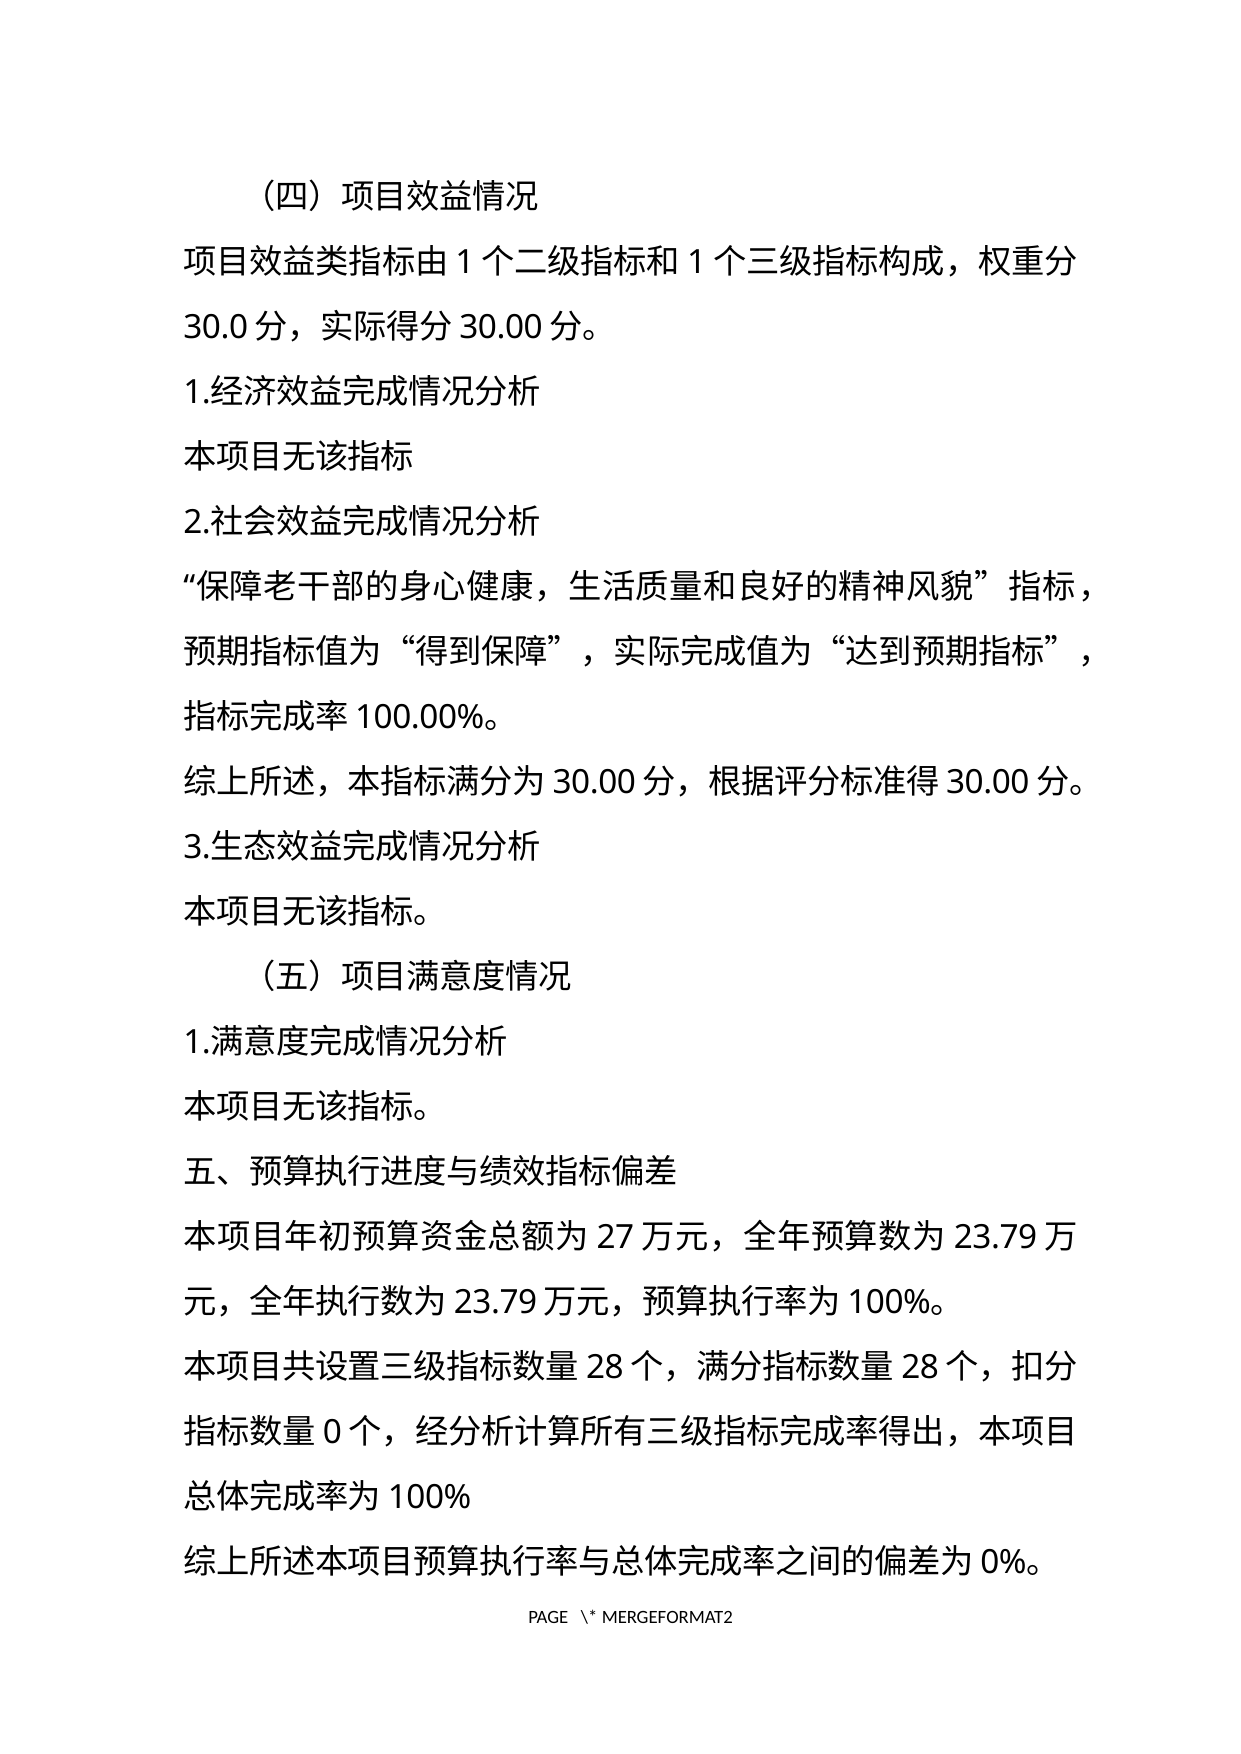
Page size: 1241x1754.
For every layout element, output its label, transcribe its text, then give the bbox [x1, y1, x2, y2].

text （五）项目满意度情况 1.满意度完成情况分析 本项目无该指标。 五、预算执行进度与绩效指标偏差 本项目年初预算资金总额为27万元，全年预算数为23.79万元，全年执行数为23.79万元，预算执行率为100%。 本项目共设置三级指标数量28个，满分指标数量28个，扣分指标数量0个，经分析计算所有三级指标完成率得出，本项目总体完成率为100% 综上所述本项目预算执行率与总体完成率之间的偏差为0%。 [183, 942, 1078, 1592]
text （四）项目效益情况 项目效益类指标由1个二级指标和1个三级指标构成，权重分30.0分，实际得分30.00分。 1.经济效益完成情况分析 本项目无该指标 2.社会效益完成情况分析 “保障老干部的身心健康，生活质量和良好的精神风貌”指标，预期指标值为“得到保障”，实际完成值为“达到预期指标”，指标完成率100.00%。 综上所述，本指标满分为30.00分，根据评分标准得30.00分。 3.生态效益完成情况分析 本项目无该指标。 [183, 162, 1078, 942]
